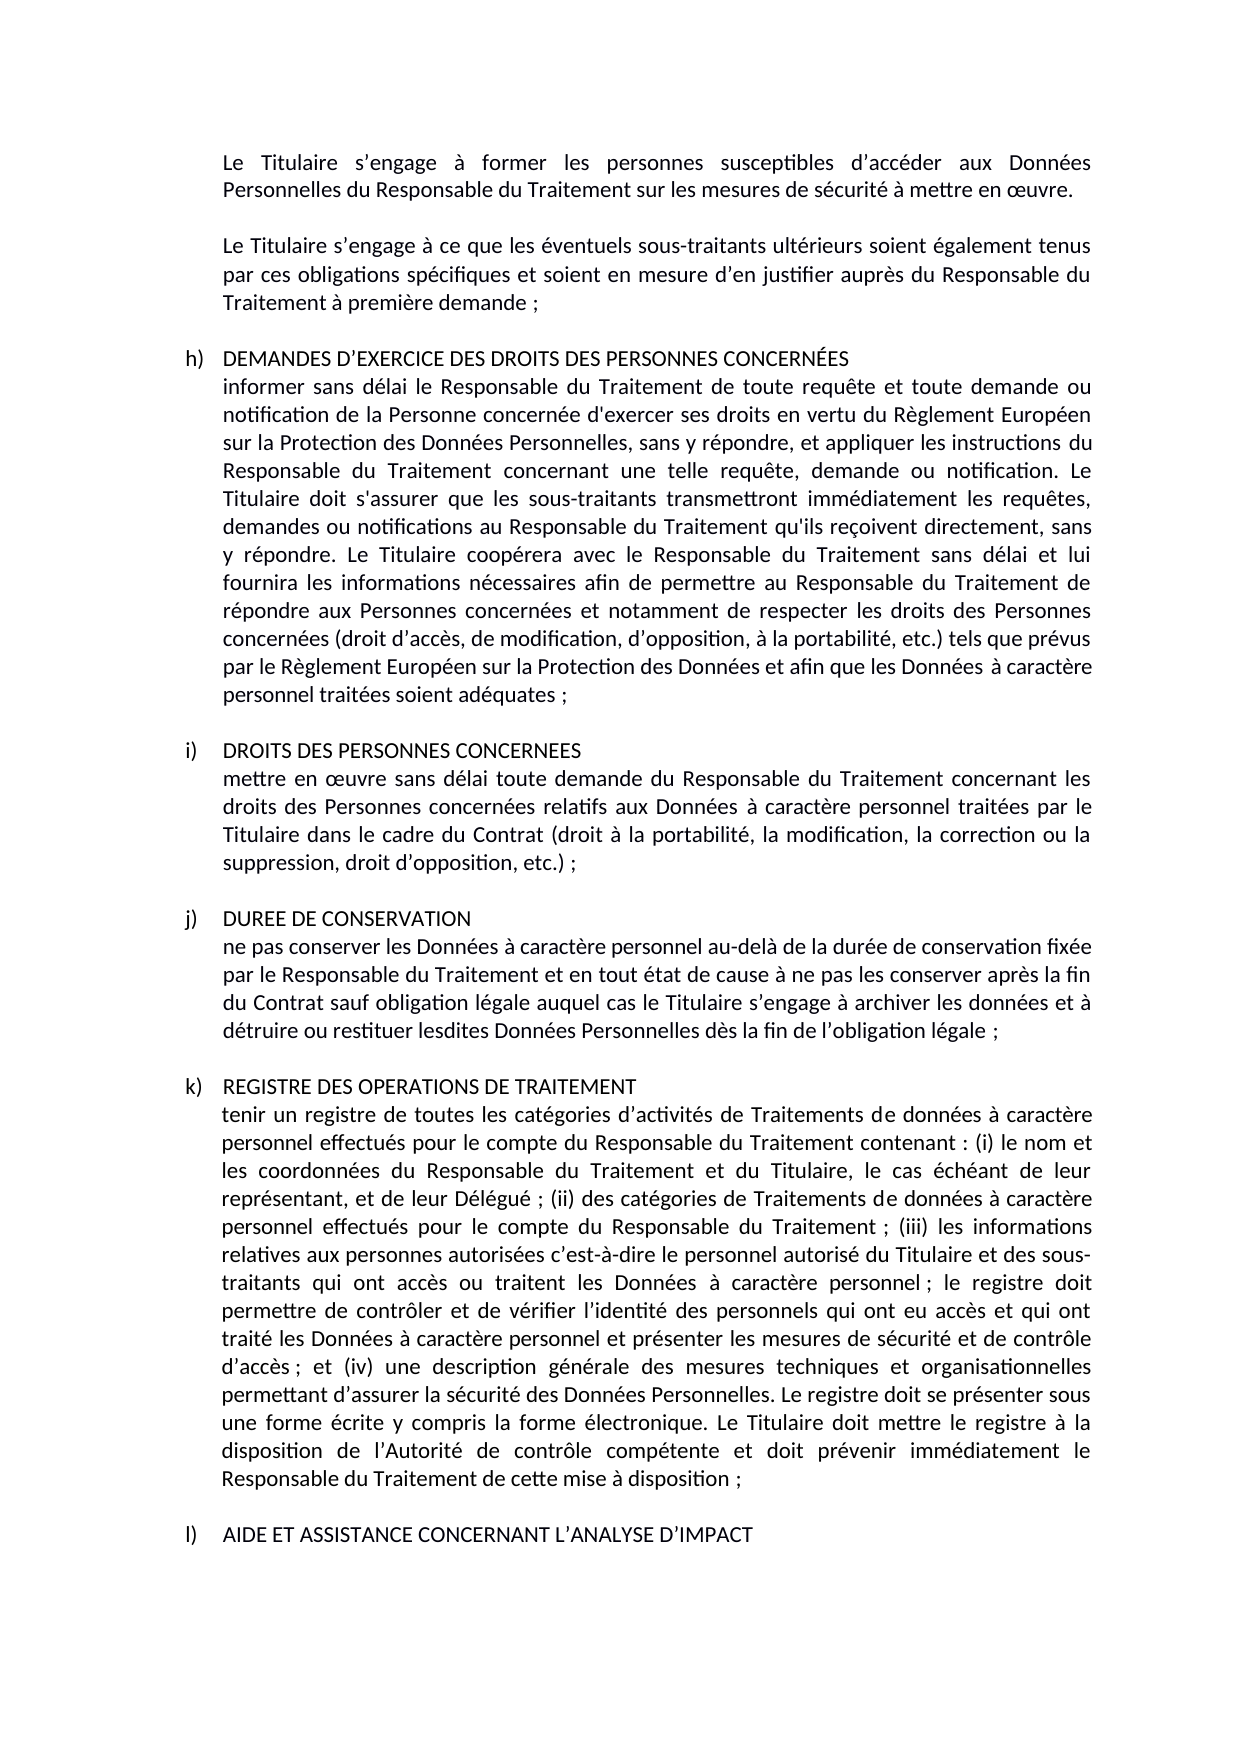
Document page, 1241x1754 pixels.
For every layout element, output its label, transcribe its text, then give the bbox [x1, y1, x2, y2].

list DEMANDES D’EXERCICE DES DROITS DES PERSONNES CONCERNÉES [185, 344, 1093, 372]
text Le Titulaire s’engage à ce que les éventuels sous-traitants ultérieurs soient également tenus par ces obligations spécifiques et soient en mesure d’en justifier auprès du Responsable du Traitement à première demande ; [223, 232, 1093, 316]
text Le Titulaire s’engage à former les personnes susceptibles d’accéder aux Données Personnelles du Responsable du Traitement sur les mesures de sécurité à mettre en œuvre. [223, 148, 1093, 204]
list REGISTRE DES OPERATIONS DE TRAITEMENT [185, 1072, 1093, 1100]
text informer sans délai le Responsable du Traitement de toute requête et toute demande ou notification de la Personne concernée d'exercer ses droits en vertu du Règlement Européen sur la Protection des Données Personnelles, sans y répondre, et appliquer les instructions du Responsable du Traitement concernant une telle requête, demande ou notification. Le Titulaire doit s'assurer que les sous-traitants transmettront immédiatement les requêtes, demandes ou notifications au Responsable du Traitement qu'ils reçoivent directement, sans y répondre. Le Titulaire coopérera avec le Responsable du Traitement sans délai et lui fournira les informations nécessaires afin de permettre au Responsable du Traitement de répondre aux Personnes concernées et notamment de respecter les droits des Personnes concernées (droit d’accès, de modification, d’opposition, à la portabilité, etc.) tels que prévus par le Règlement Européen sur la Protection des Données et afin que les Données à caractère personnel traitées soient adéquates ; [223, 372, 1093, 708]
list DROITS DES PERSONNES CONCERNEES [185, 736, 1093, 764]
list AIDE ET ASSISTANCE CONCERNANT L’ANALYSE D’IMPACT [185, 1521, 1093, 1549]
text ne pas conserver les Données à caractère personnel au-delà de la durée de conservation fixée par le Responsable du Traitement et en tout état de cause à ne pas les conserver après la fin du Contrat sauf obligation légale auquel cas le Titulaire s’engage à archiver les données et à détruire ou restituer lesdites Données Personnelles dès la fin de l’obligation légale ; [223, 932, 1093, 1044]
list DUREE DE CONSERVATION [185, 904, 1093, 932]
list tenir un registre de toutes les catégories d’activités de Traitements de données à caractère personnel effectués pour le compte du Responsable du Traitement contenant : (i) le nom et les coordonnées du Responsable du Traitement et du Titulaire, le cas échéant de leur représentant, et de leur Délégué ; (ii) des catégories de Traitements de données à caractère personnel effectués pour le compte du Responsable du Traitement ; (iii) les informations relatives aux personnes autorisées c’est-à-dire le personnel autorisé du Titulaire et des sous-traitants qui ont accès ou traitent les Données à caractère personnel ; le registre doit permettre de contrôler et de vérifier l’identité des personnels qui ont eu accès et qui ont traité les Données à caractère personnel et présenter les mesures de sécurité et de contrôle d’accès ; et (iv) une description générale des mesures techniques et organisationnelles permettant d’assurer la sécurité des Données Personnelles. Le registre doit se présenter sous une forme écrite y compris la forme électronique. Le Titulaire doit mettre le registre à la disposition de l’Autorité de contrôle compétente et doit prévenir immédiatement le Responsable du Traitement de cette mise à disposition ; [221, 1100, 1093, 1493]
text mettre en œuvre sans délai toute demande du Responsable du Traitement concernant les droits des Personnes concernées relatifs aux Données à caractère personnel traitées par le Titulaire dans le cadre du Contrat (droit à la portabilité, la modification, la correction ou la suppression, droit d’opposition, etc.) ; [223, 764, 1093, 876]
